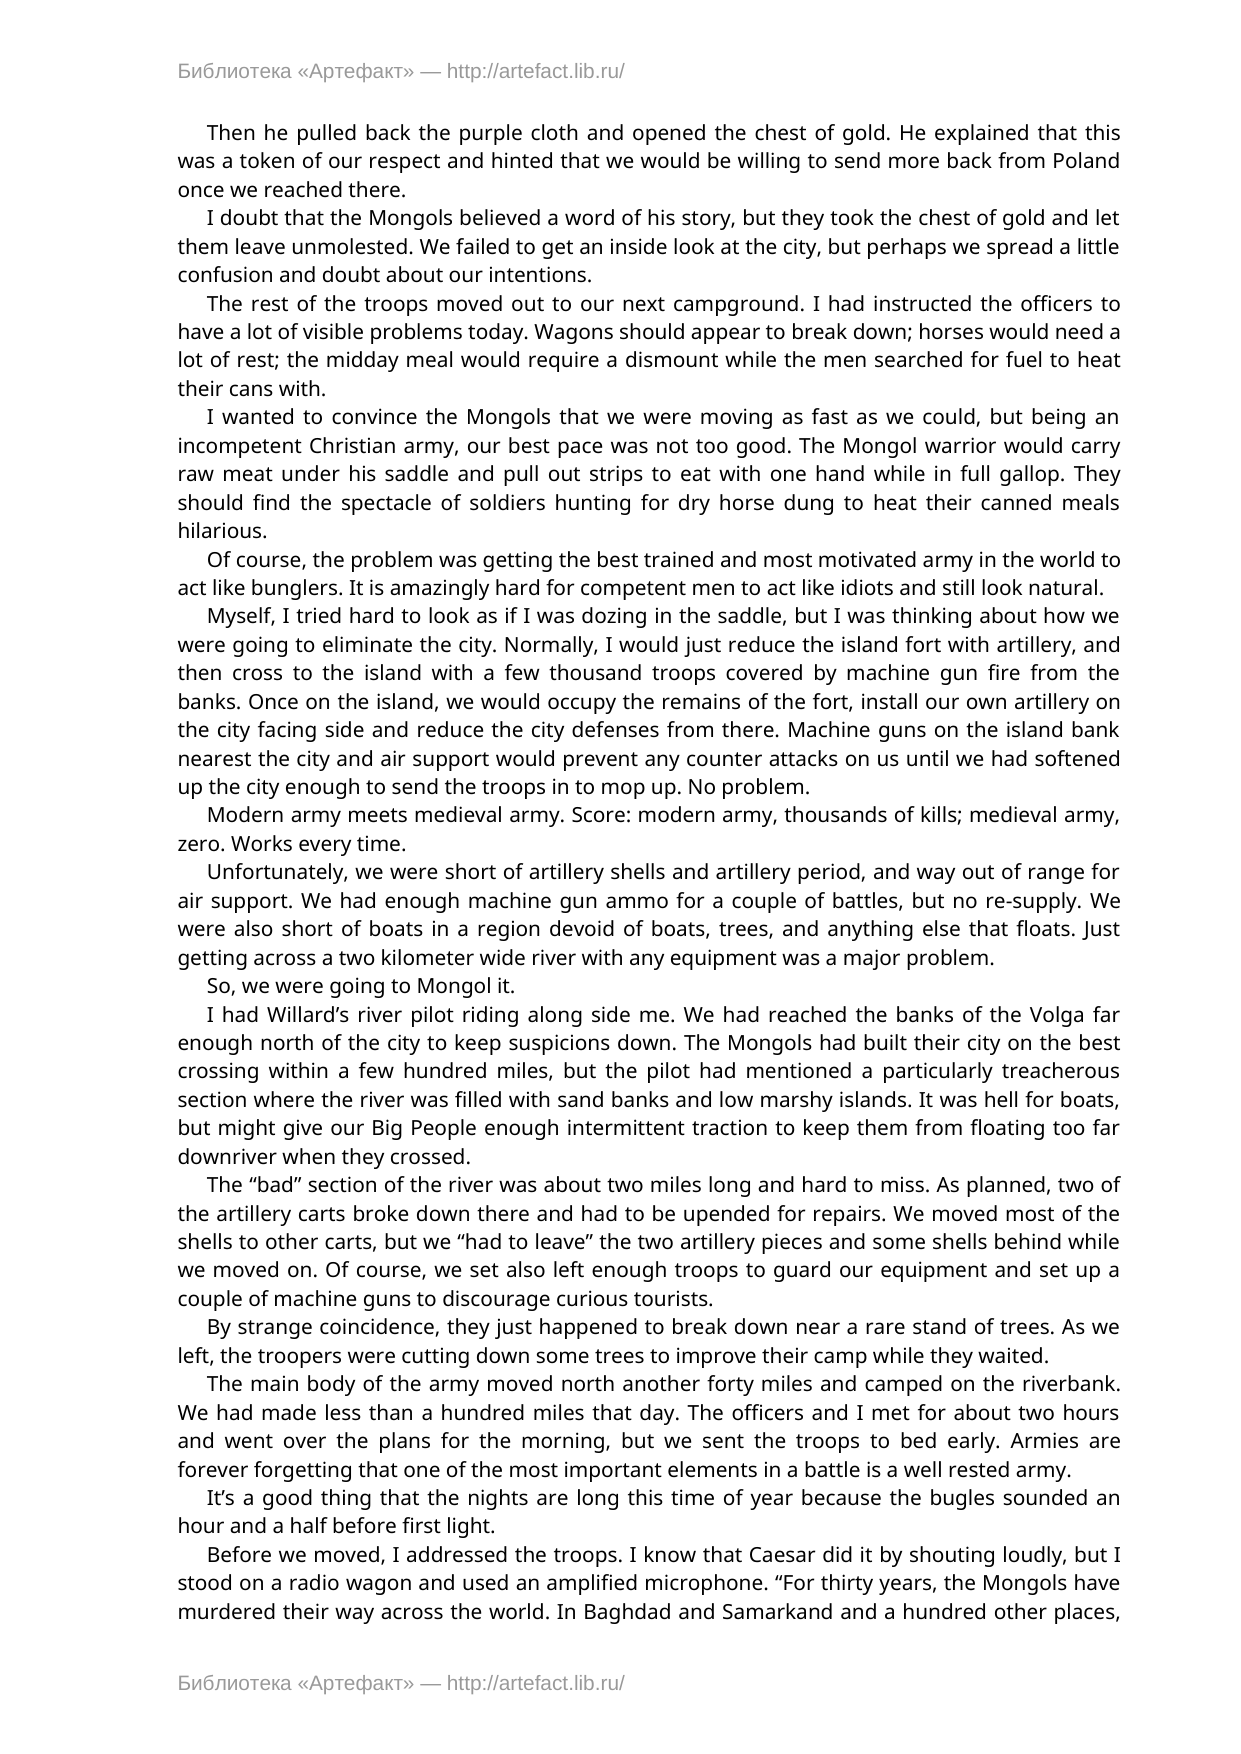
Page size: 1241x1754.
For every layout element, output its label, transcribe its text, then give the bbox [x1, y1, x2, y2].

text The “bad” section of the river was about two miles long and hard to miss. As planned, two of the artillery carts broke down there and had to be upended for repairs. We moved most of the shells to other carts, but we “had to leave” the two artillery pieces and some shells behind while we moved on. Of course, we set also left enough troops to guard our equipment and set up a couple of machine guns to discourage curious tourists. [177, 1170, 1122, 1312]
text Myself, I tried hard to look as if I was dozing in the saddle, but I was thinking about how we were going to eliminate the city. Normally, I would just reduce the island fort with artillery, and then cross to the island with a few thousand troops covered by machine gun fire from the banks. Once on the island, we would occupy the remains of the fort, install our own artillery on the city facing side and reduce the city defenses from there. Machine guns on the island bank nearest the city and air support would prevent any counter attacks on us until we had softened up the city enough to send the troops in to mop up. No problem. [177, 602, 1122, 801]
text By strange coincidence, they just happened to break down near a rare stand of trees. As we left, the troopers were cutting down some trees to improve their camp while they waited. [177, 1312, 1122, 1369]
text It’s a good thing that the nights are long this time of year because the bugles sounded an hour and a half before first light. [177, 1483, 1122, 1540]
text The main body of the army moved north another forty miles and camped on the riverbank. We had made less than a hundred miles that day. The officers and I met for about two hours and went over the plans for the morning, but we sent the troops to bed early. Armies are forever forgetting that one of the most important elements in a battle is a well rested army. [177, 1369, 1122, 1483]
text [177, 1540, 1122, 1625]
text I wanted to convince the Mongols that we were moving as fast as we could, but being an incompetent Christian army, our best pace was not too good. The Mongol warrior would carry raw meat under his saddle and pull out strips to eat with one hand while in full gallop. They should find the spectacle of soldiers hunting for dry horse dung to heat their canned meals hilarious. [177, 402, 1122, 545]
text So, we were going to Mongol it. [177, 971, 1122, 1000]
text The rest of the troops moved out to our next campground. I had instructed the officers to have a lot of visible problems today. Wagons should appear to break down; horses would need a lot of rest; the midday meal would require a dismount while the men searched for fuel to heat their cans with. [177, 289, 1122, 402]
text I doubt that the Mongols believed a word of his story, but they took the chest of gold and let them leave unmolested. We failed to get an inside look at the city, but perhaps we spread a little confusion and doubt about our intentions. [177, 203, 1122, 289]
text I had Willard’s river pilot riding along side me. We had reached the banks of the Volga far enough north of the city to keep suspicions down. The Mongols had built their city on the best crossing within a few hundred miles, but the pilot had mentioned a particularly treacherous section where the river was filled with sand banks and low marshy islands. It was hell for boats, but might give our Big People enough intermittent traction to keep them from floating too far downriver when they crossed. [177, 1000, 1122, 1170]
text Then he pulled back the purple cloth and opened the chest of gold. He explained that this was a token of our respect and hinted that we would be willing to send more back from Poland once we reached there. [177, 118, 1122, 203]
text Modern army meets medieval army. Score: modern army, thousands of kills; medieval army, zero. Works every time. [177, 801, 1122, 857]
text Unfortunately, we were short of artillery shells and artillery period, and way out of range for air support. We had enough machine gun ammo for a couple of battles, but no re-supply. We were also short of boats in a region devoid of boats, trees, and anything else that floats. Just getting across a two kilometer wide river with any equipment was a major problem. [177, 857, 1122, 971]
text Of course, the problem was getting the best trained and most motivated army in the world to act like bunglers. It is amazingly hard for competent men to act like idiots and still look natural. [177, 545, 1122, 602]
